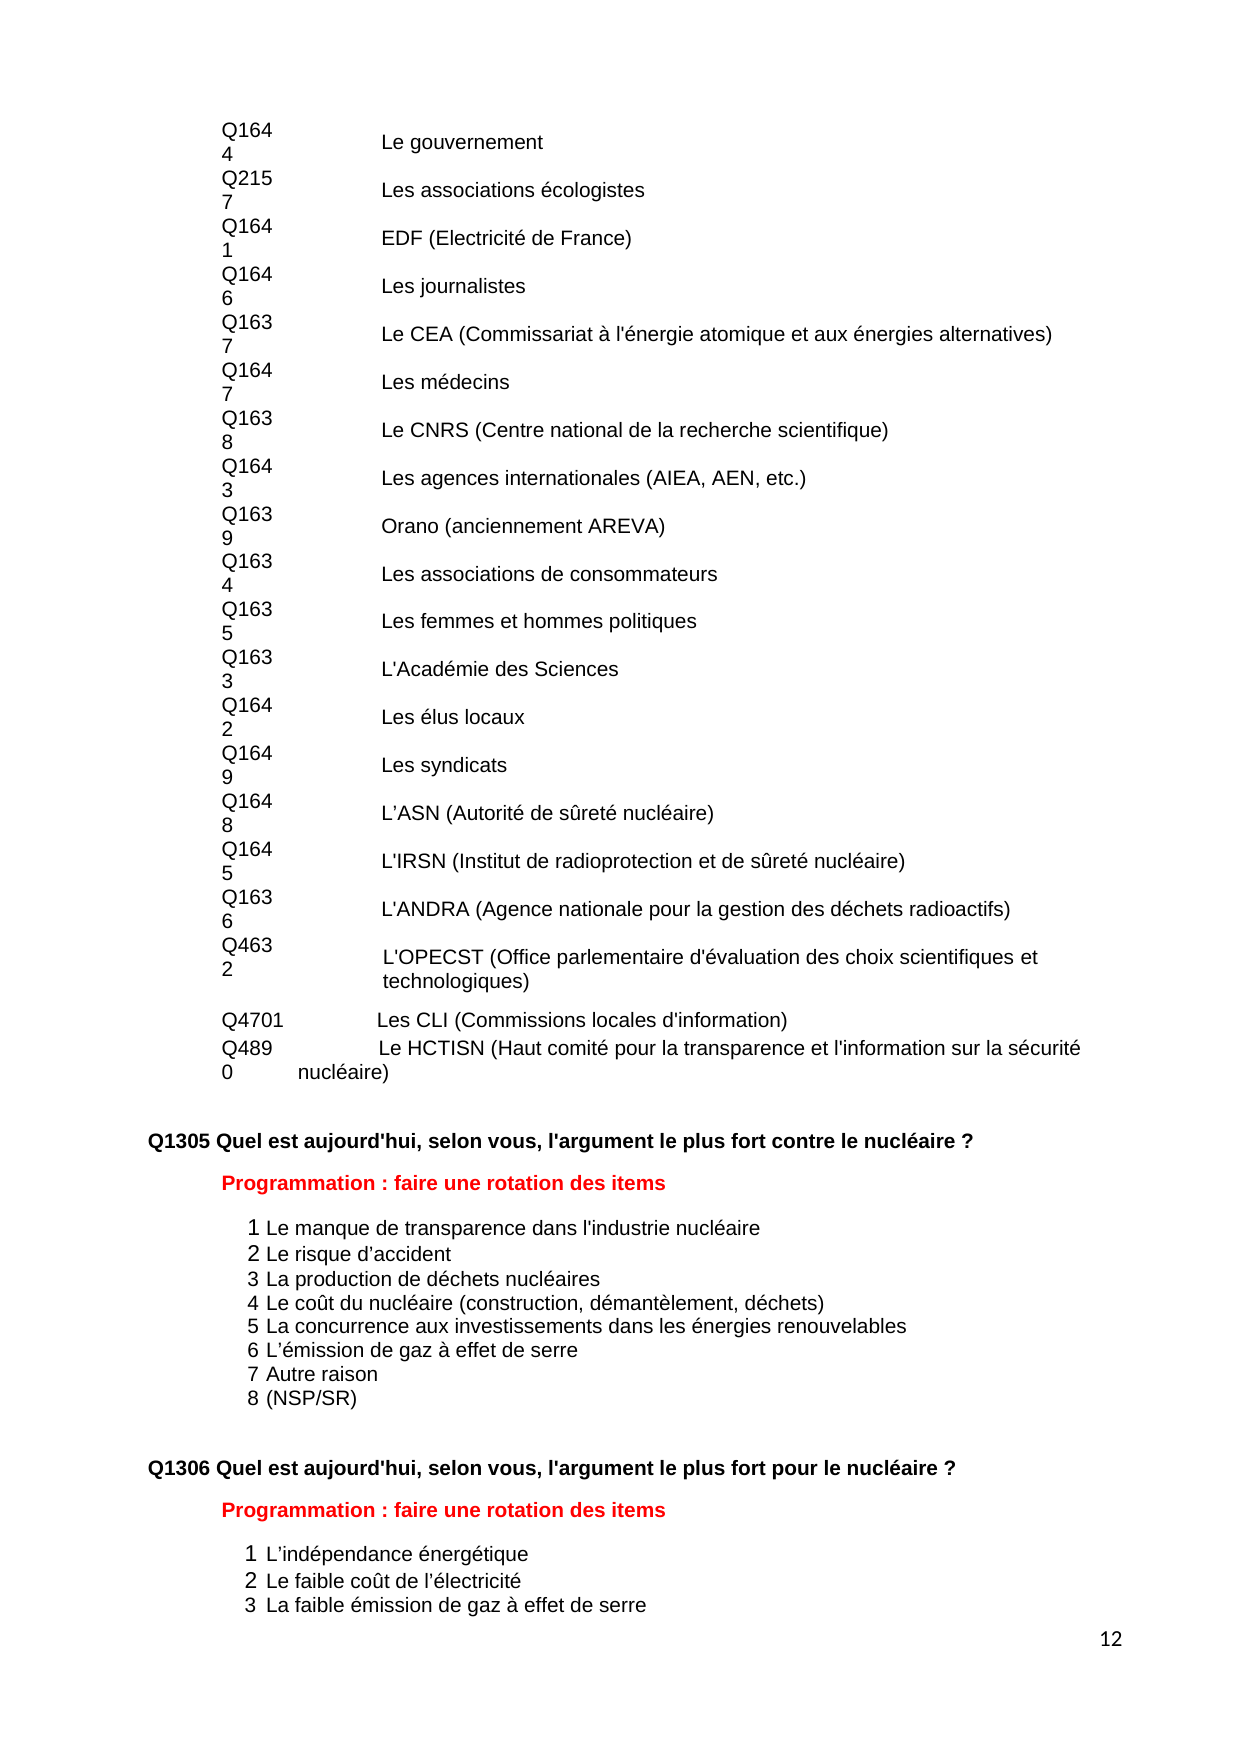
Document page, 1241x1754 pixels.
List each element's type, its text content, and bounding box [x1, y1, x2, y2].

table_cell L'IRSN (Institut de radioprotection et de sûreté nucléaire) [290, 837, 1181, 885]
table_cell L'ANDRA (Agence nationale pour la gestion des déchets radioactifs) [290, 885, 1181, 933]
list Le coût du nucléaire (construction, démantèlement, déchets) [247, 1290, 1004, 1314]
table_cell Les journalistes [290, 262, 1181, 310]
list Le risque d’accident [247, 1240, 1004, 1266]
table_cell Q4890 [214, 1036, 290, 1084]
table_cell Q1648 [214, 789, 290, 837]
table_cell Q1643 [214, 454, 290, 501]
text Programmation : faire une rotation des items [221, 1171, 1122, 1195]
table_cell Q1639 [214, 501, 290, 549]
table_cell Les médecins [290, 358, 1181, 406]
list L’indépendance énergétique [244, 1540, 1122, 1567]
table_cell Q1642 [214, 693, 290, 741]
table_cell Q1641 [214, 214, 290, 262]
table_cell Q1645 [214, 837, 290, 885]
table_cell Les femmes et hommes politiques [290, 597, 1181, 645]
table_cell Q1633 [214, 645, 290, 693]
table_cell EDF (Electricité de France) [290, 214, 1181, 262]
table_cell Q2157 [214, 166, 290, 214]
table_header Le gouvernement [290, 118, 1181, 166]
table_cell Les élus locaux [290, 693, 1181, 741]
table_cell Q4701 [214, 1005, 363, 1036]
table_cell L'Académie des Sciences [290, 645, 1181, 693]
text Q1306 Quel est aujourd'hui, selon vous, l'argument le plus fort pour le nucléaire ? [148, 1455, 1122, 1479]
table_cell Q1638 [214, 406, 290, 453]
list Le faible coût de l’électricité [244, 1567, 1122, 1593]
table_cell Q4632 [214, 933, 290, 1004]
list Le manque de transparence dans l'industrie nucléaire [247, 1214, 1004, 1240]
table_cell Les associations de consommateurs [290, 549, 1181, 597]
text Q1305 Quel est aujourd'hui, selon vous, l'argument le plus fort contre le nucléaire ? [148, 1129, 1122, 1153]
table_cell Orano (anciennement AREVA) [290, 501, 1181, 549]
list (NSP/SR) [247, 1386, 1004, 1410]
table_cell Q1649 [214, 741, 290, 789]
list Autre raison [247, 1362, 1004, 1386]
table_cell Les agences internationales (AIEA, AEN, etc.) [290, 454, 1181, 501]
text Programmation : faire une rotation des items [221, 1498, 1122, 1522]
table_cell Le CEA (Commissariat à l'énergie atomique et aux énergies alternatives) [290, 310, 1181, 358]
table_cell L’ASN (Autorité de sûreté nucléaire) [290, 789, 1181, 837]
table_cell Les associations écologistes [290, 166, 1181, 214]
list L’émission de gaz à effet de serre [247, 1338, 1004, 1362]
table_cell Q1634 [214, 549, 290, 597]
list La production de déchets nucléaires [247, 1266, 1004, 1290]
table_cell L'OPECST (Office parlementaire d'évaluation des choix scientifiques et technologiques) [290, 933, 1181, 1004]
table_cell Q1635 [214, 597, 290, 645]
table_cell Q1646 [214, 262, 290, 310]
table_cell Le HCTISN (Haut comité pour la transparence et l'information sur la sécurité nucléaire) [290, 1036, 1181, 1084]
table_cell Q1636 [214, 885, 290, 933]
table_cell Q1647 [214, 358, 290, 406]
list La faible émission de gaz à effet de serre [244, 1593, 1122, 1617]
list La concurrence aux investissements dans les énergies renouvelables [247, 1314, 1004, 1338]
table_cell Les CLI (Commissions locales d'information) [364, 1005, 1181, 1036]
table_cell Le CNRS (Centre national de la recherche scientifique) [290, 406, 1181, 453]
table_cell Q1637 [214, 310, 290, 358]
table_header Q1644 [214, 118, 290, 166]
table_cell Les syndicats [290, 741, 1181, 789]
